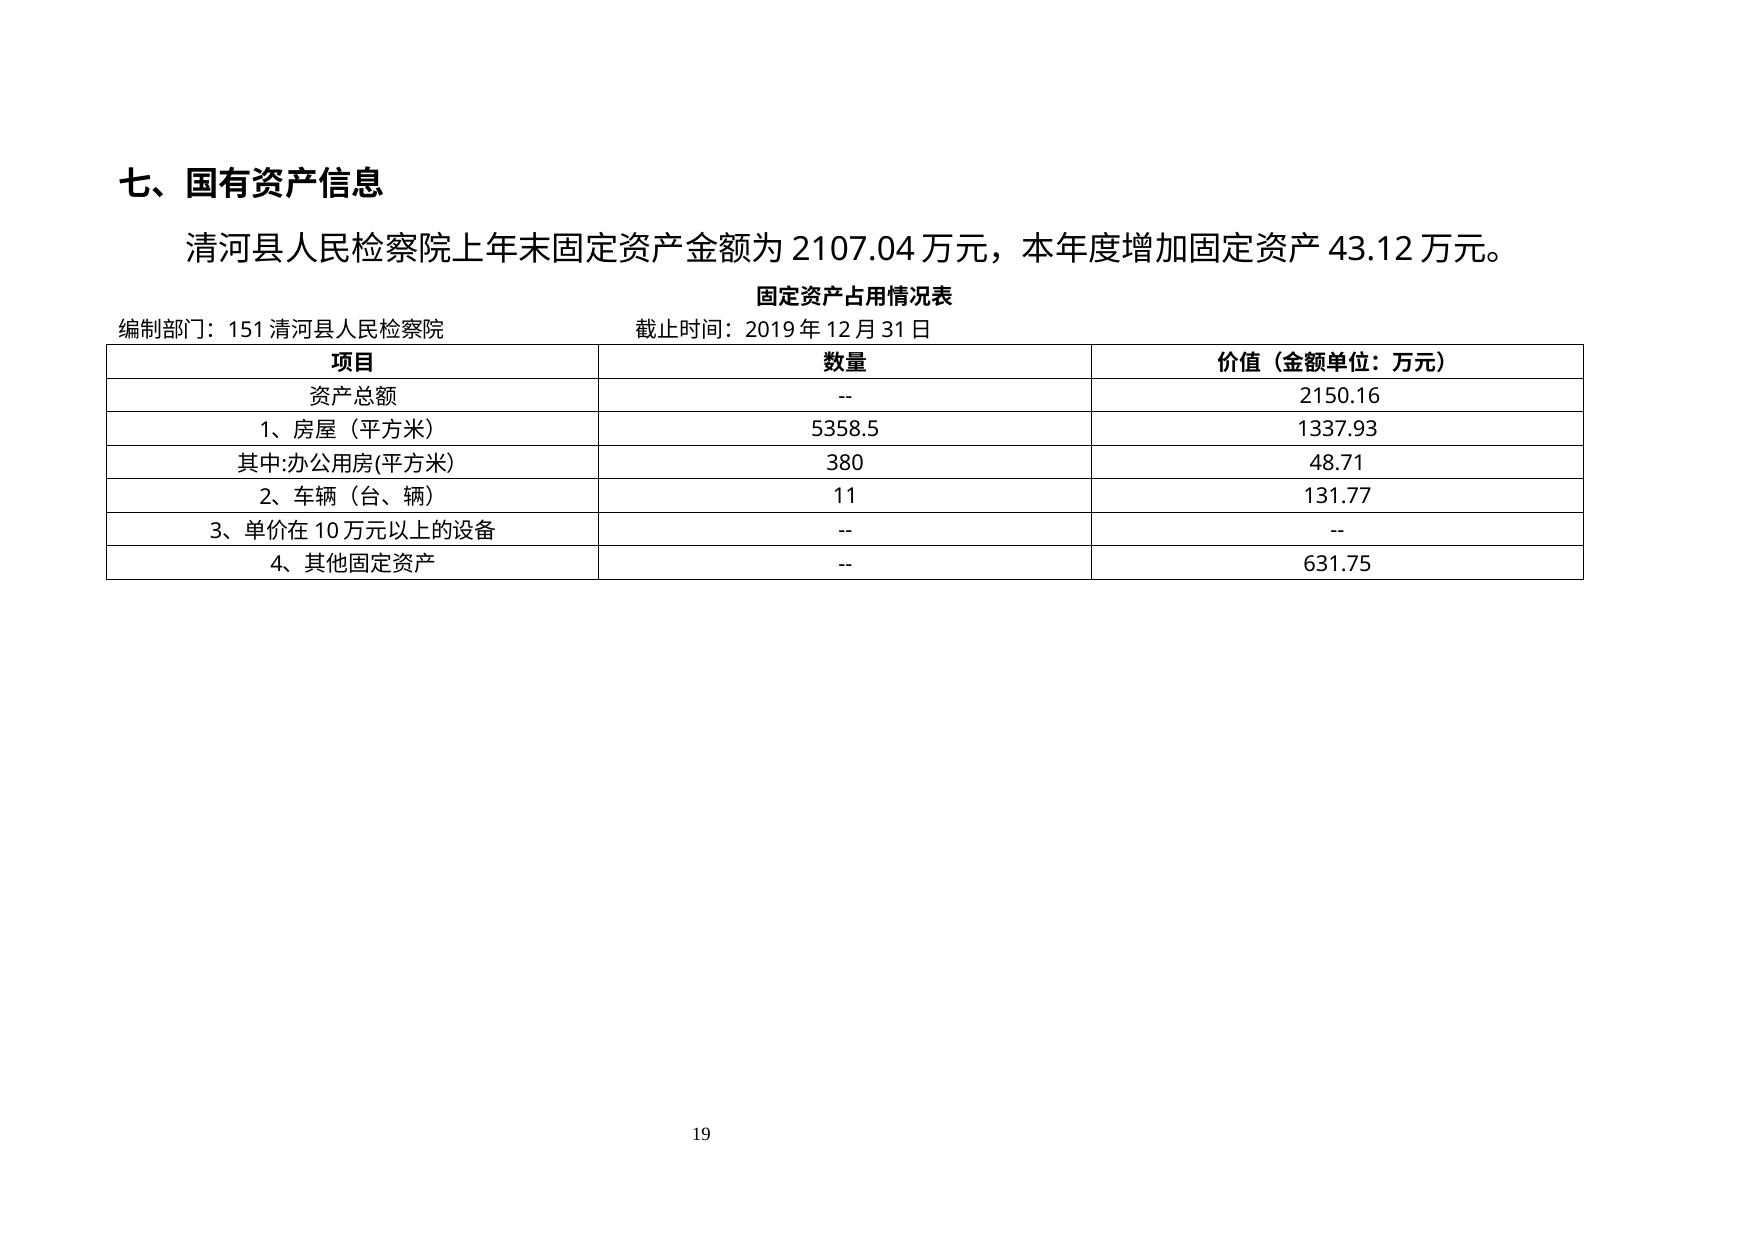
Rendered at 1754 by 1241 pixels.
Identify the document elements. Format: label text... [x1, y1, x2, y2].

table_cell 资产总额 [107, 379, 598, 411]
table_cell 11 [599, 479, 1091, 512]
table_cell 48.71 [1092, 446, 1583, 478]
table_cell 5358.5 [599, 412, 1091, 444]
table_cell 131.77 [1092, 479, 1583, 512]
table_cell -- [599, 379, 1091, 411]
text 编制部门：151清河县人民检察院 截止时间：2019年12月31日 [118, 311, 1547, 344]
table_cell 1337.93 [1092, 412, 1583, 444]
table_header 项目 [107, 345, 598, 377]
table_cell 631.75 [1092, 546, 1583, 579]
text 固定资产占用情况表 [118, 279, 1547, 311]
table_cell 2150.16 [1092, 379, 1583, 411]
table_cell 380 [599, 446, 1091, 478]
table_header 价值（金额单位：万元） [1092, 345, 1583, 377]
table_cell 2、车辆（台、辆） [107, 479, 598, 512]
text 清河县人民检察院上年末固定资产金额为2107.04万元，本年度增加固定资产43.12万元。 [118, 214, 1547, 279]
table_cell -- [599, 513, 1091, 545]
table_cell 3、单价在10万元以上的设备 [107, 513, 598, 545]
table_header 数量 [599, 345, 1091, 377]
table_cell -- [1092, 513, 1583, 545]
table_cell 4、其他固定资产 [107, 546, 598, 579]
table_cell 1、房屋（平方米） [107, 412, 598, 444]
text 七、国有资产信息 [118, 149, 1547, 214]
table_cell -- [599, 546, 1091, 579]
table_cell 其中:办公用房(平方米） [107, 446, 598, 478]
